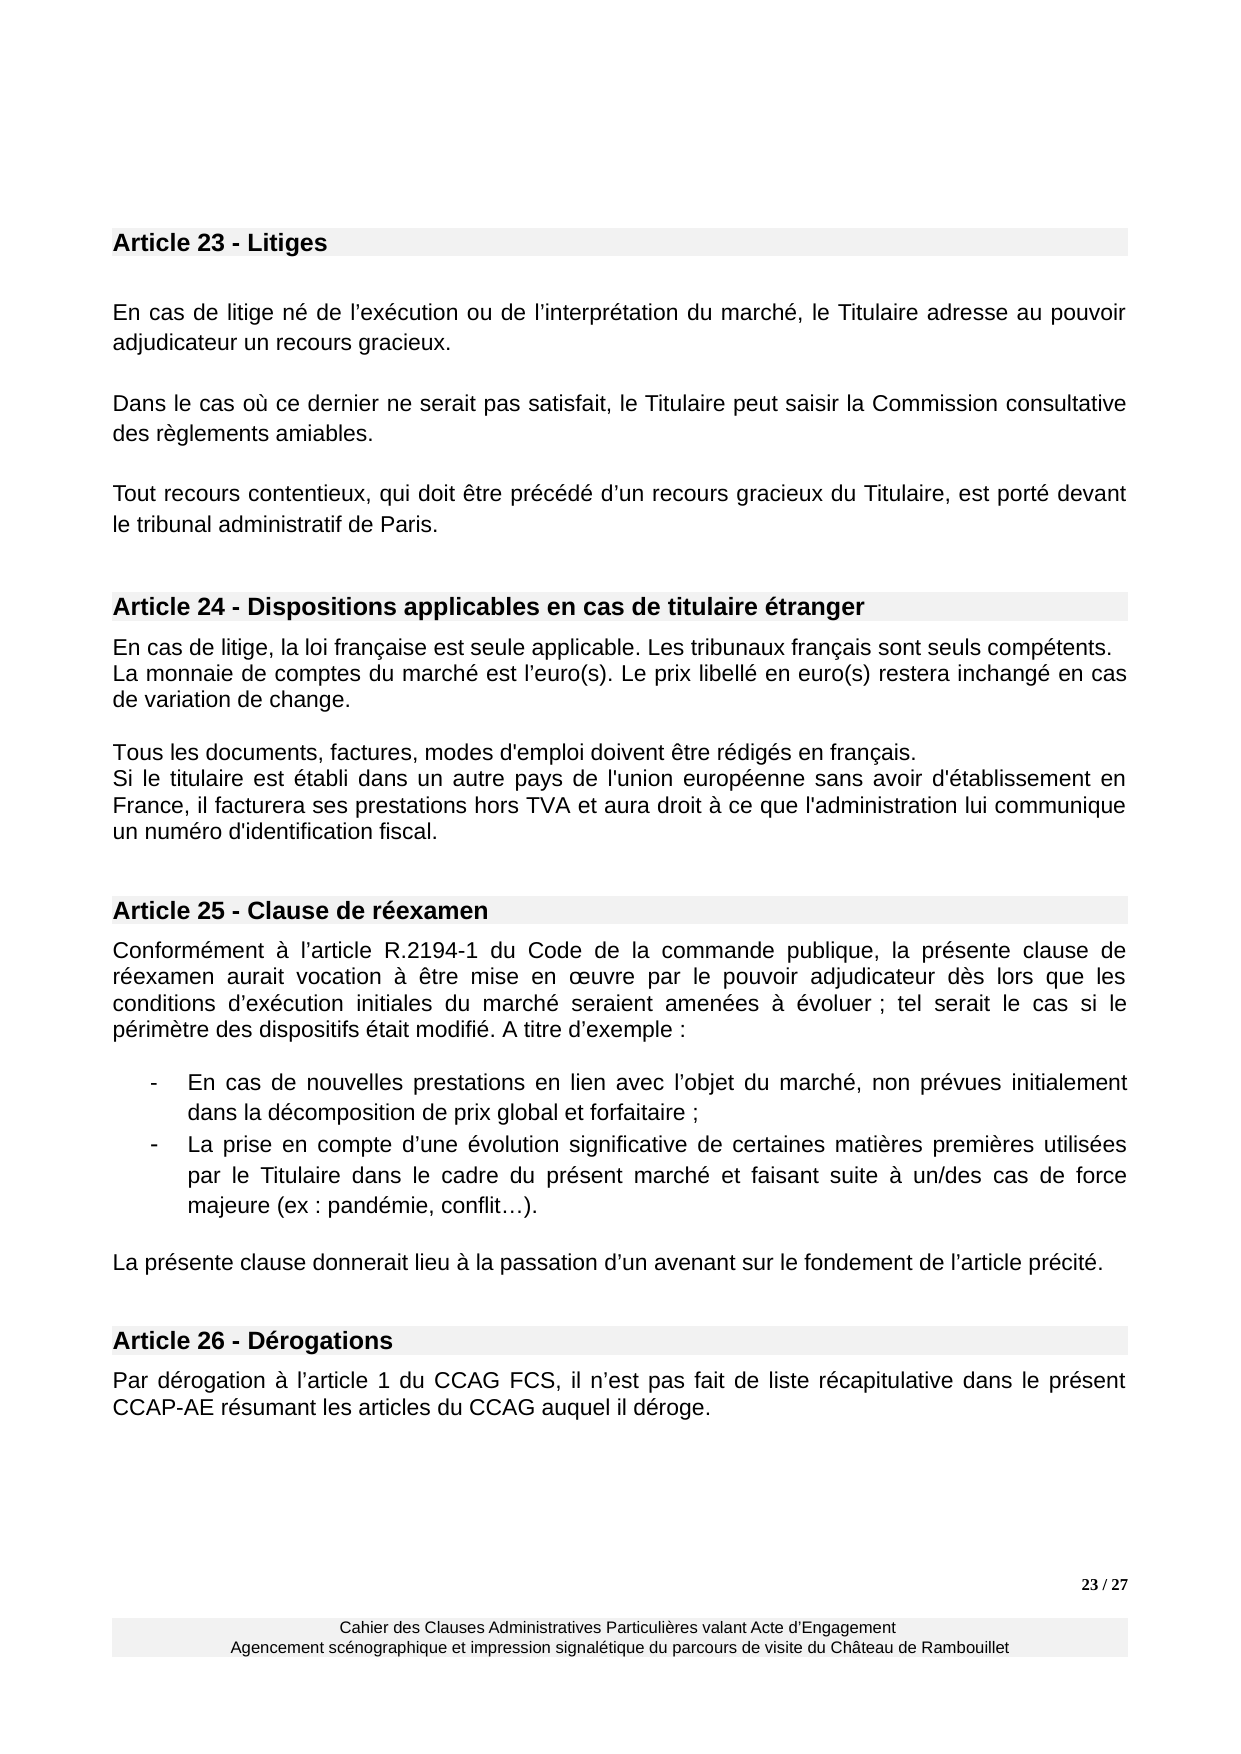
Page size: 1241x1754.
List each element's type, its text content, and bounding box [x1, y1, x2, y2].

text Tout recours contentieux, qui doit être précédé d’un recours gracieux du Titulaire, est porté devant le tribunal administratif de Paris. [112, 480, 1128, 537]
text Conformément à l’article R.2194-1 du Code de la commande publique, la présente clause de réexamen aurait vocation à être mise en œuvre par le pouvoir adjudicateur dès lors que les conditions d’exécution initiales du marché seraient amenées à évoluer ; tel serait le cas si le périmètre des dispositifs était modifié. A titre d’exemple : [112, 937, 1128, 1042]
text En cas de litige né de l’exécution ou de l’interprétation du marché, le Titulaire adresse au pouvoir adjudicateur un recours gracieux. [112, 299, 1128, 356]
text Dans le cas où ce dernier ne serait pas satisfait, le Titulaire peut saisir la Commission consultative des règlements amiables. [112, 390, 1128, 446]
text La monnaie de comptes du marché est l’euro(s). Le prix libellé en euro(s) restera inchangé en cas de variation de change. [112, 660, 1128, 712]
list En cas de nouvelles prestations en lien avec l’objet du marché, non prévues initialement dans la décomposition de prix global et forfaitaire ; [150, 1069, 1128, 1125]
text Article 24 - Dispositions applicables en cas de titulaire étranger [112, 592, 1128, 621]
text Article 25 - Clause de réexamen [112, 896, 1128, 924]
text Si le titulaire est établi dans un autre pays de l'union européenne sans avoir d'établissement en France, il facturera ses prestations hors TVA et aura droit à ce que l'administration lui communique un numéro d'identification fiscal. [112, 765, 1128, 844]
text En cas de litige, la loi française est seule applicable. Les tribunaux français sont seuls compétents. [112, 633, 1128, 660]
text Par dérogation à l’article 1 du CCAG FCS, il n’est pas fait de liste récapitulative dans le présent CCAP-AE résumant les articles du CCAG auquel il déroge. [112, 1367, 1128, 1420]
text Article 26 - Dérogations [112, 1326, 1128, 1355]
list La prise en compte d’une évolution significative de certaines matières premières utilisées par le Titulaire dans le cadre du présent marché et faisant suite à un/des cas de force majeure (ex : pandémie, conflit…). [150, 1129, 1128, 1218]
text Article 23 - Litiges [112, 228, 1128, 256]
text La présente clause donnerait lieu à la passation d’un avenant sur le fondement de l’article précité. [112, 1248, 1128, 1275]
text Tous les documents, factures, modes d'emploi doivent être rédigés en français. [112, 739, 1128, 765]
